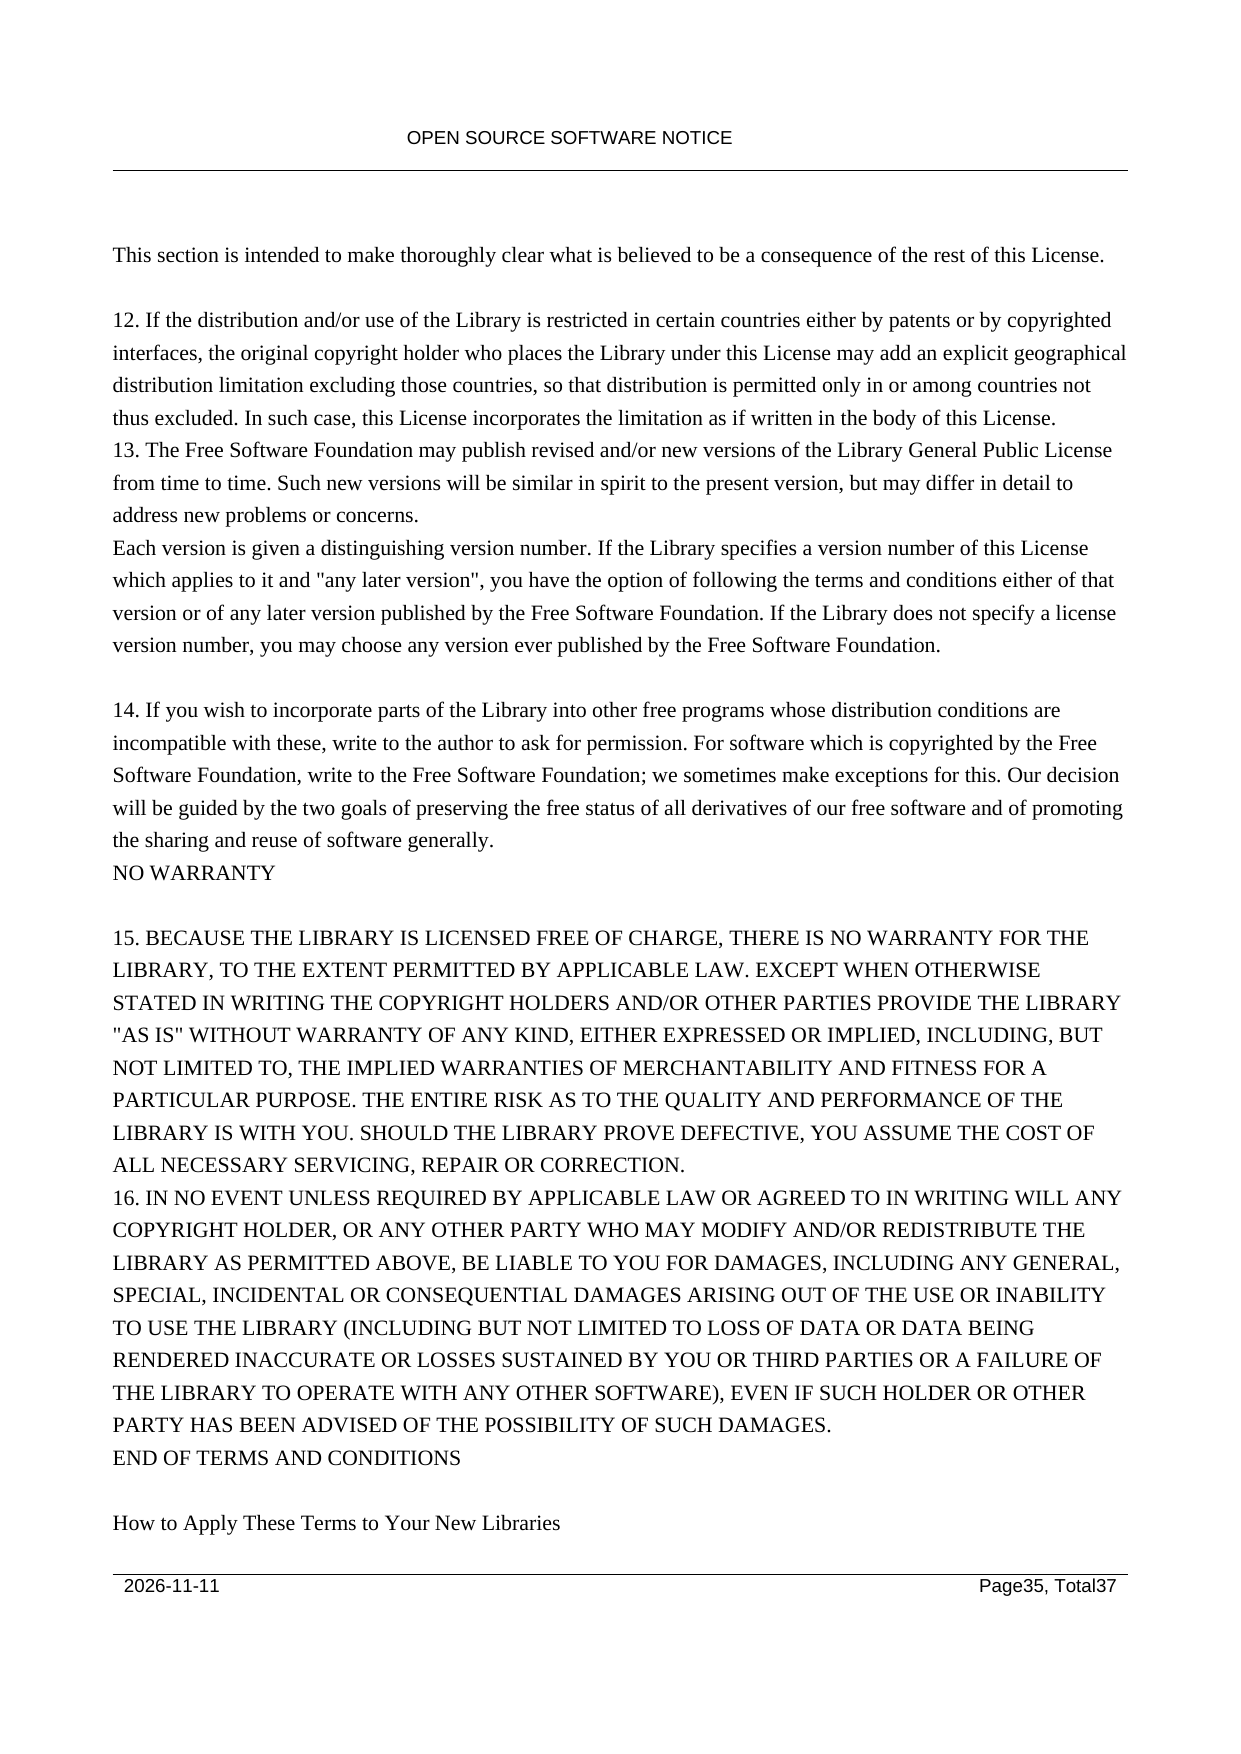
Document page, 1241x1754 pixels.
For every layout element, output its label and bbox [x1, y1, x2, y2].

text [112, 206, 1128, 1539]
